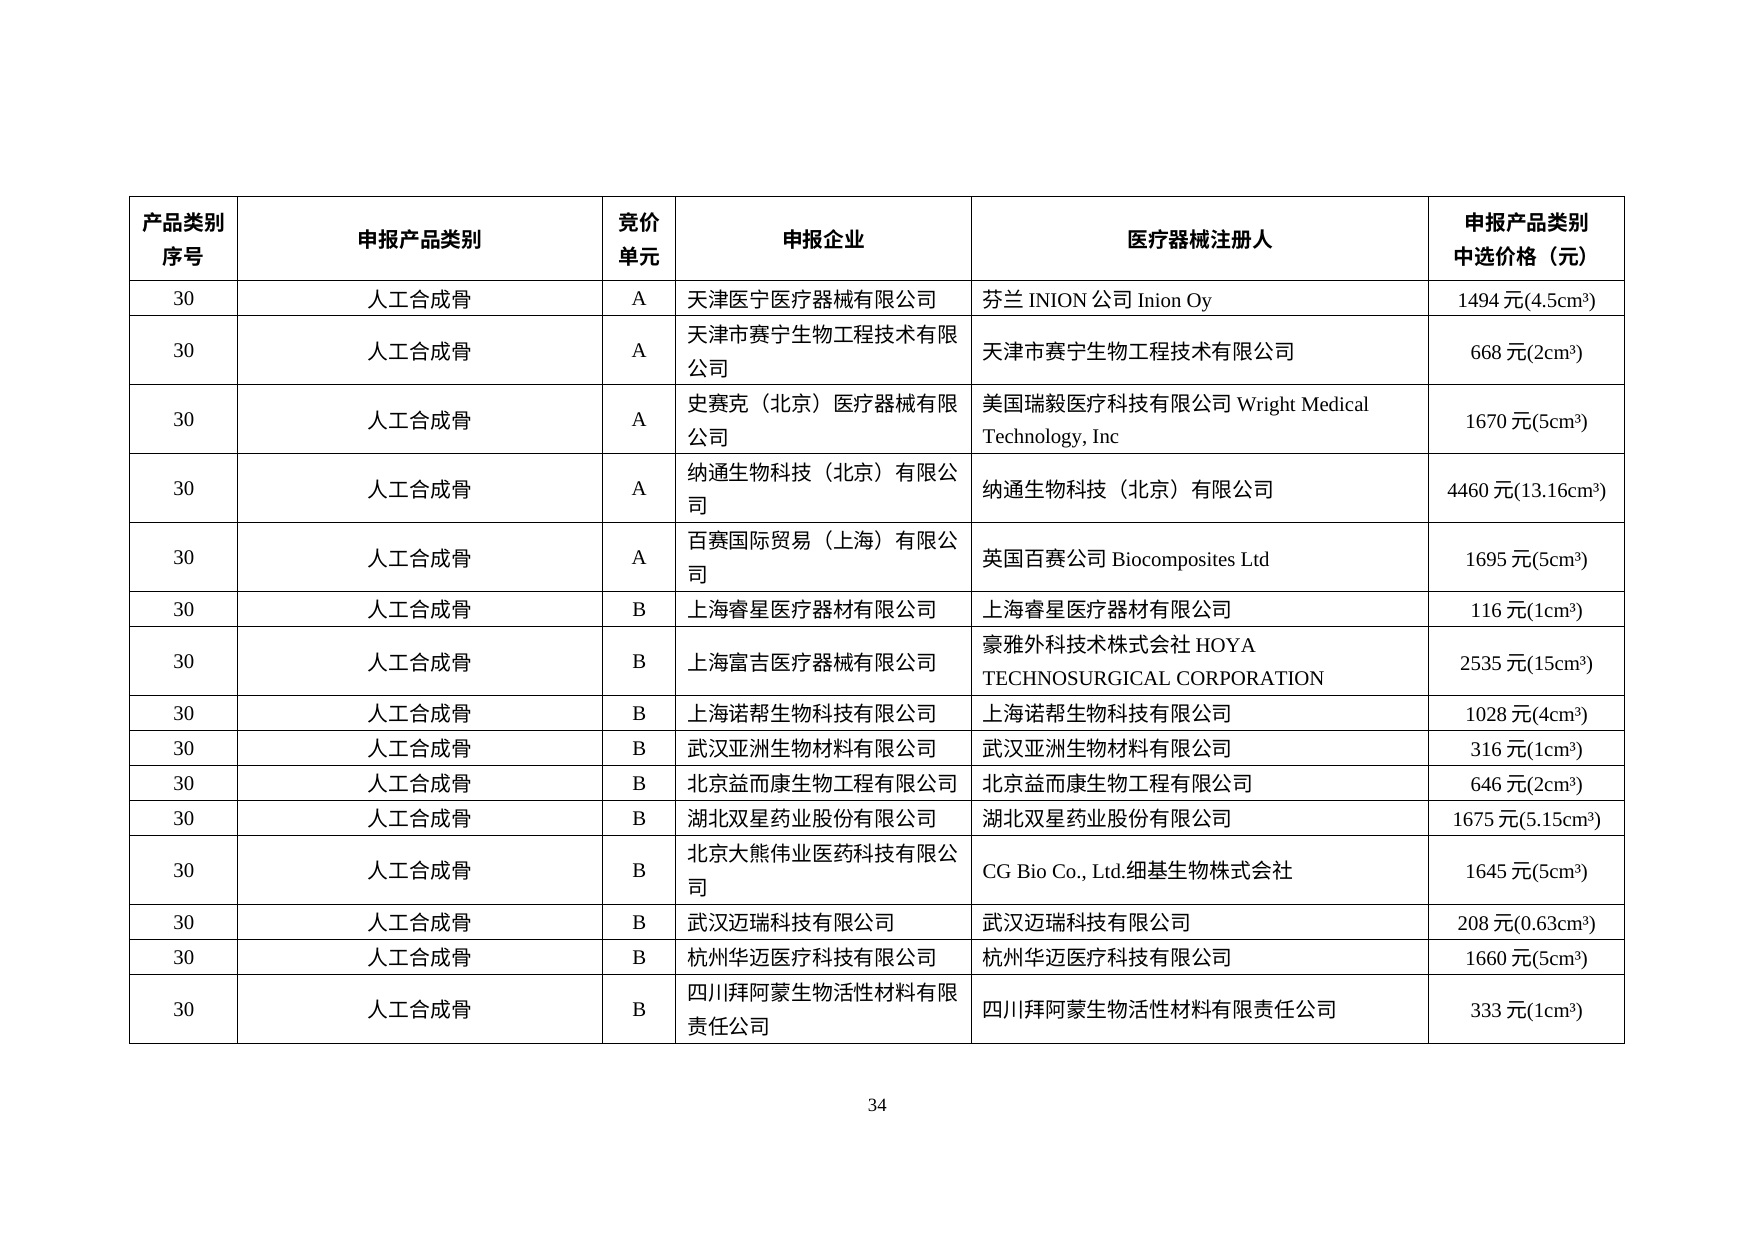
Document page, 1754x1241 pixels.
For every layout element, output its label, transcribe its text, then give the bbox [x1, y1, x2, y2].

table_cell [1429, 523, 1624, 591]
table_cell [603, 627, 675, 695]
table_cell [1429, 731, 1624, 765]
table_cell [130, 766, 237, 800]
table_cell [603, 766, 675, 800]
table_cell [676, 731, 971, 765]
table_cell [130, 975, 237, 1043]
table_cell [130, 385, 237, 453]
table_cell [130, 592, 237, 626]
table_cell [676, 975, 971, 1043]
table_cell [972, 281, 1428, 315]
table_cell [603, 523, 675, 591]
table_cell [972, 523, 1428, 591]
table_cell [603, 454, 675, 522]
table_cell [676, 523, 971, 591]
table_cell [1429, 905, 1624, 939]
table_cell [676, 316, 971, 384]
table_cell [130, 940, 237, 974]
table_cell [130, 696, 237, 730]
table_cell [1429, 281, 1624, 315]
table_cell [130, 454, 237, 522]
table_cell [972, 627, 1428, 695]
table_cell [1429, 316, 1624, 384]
table_header 申报产品类别 中选价格（元） [1429, 197, 1624, 280]
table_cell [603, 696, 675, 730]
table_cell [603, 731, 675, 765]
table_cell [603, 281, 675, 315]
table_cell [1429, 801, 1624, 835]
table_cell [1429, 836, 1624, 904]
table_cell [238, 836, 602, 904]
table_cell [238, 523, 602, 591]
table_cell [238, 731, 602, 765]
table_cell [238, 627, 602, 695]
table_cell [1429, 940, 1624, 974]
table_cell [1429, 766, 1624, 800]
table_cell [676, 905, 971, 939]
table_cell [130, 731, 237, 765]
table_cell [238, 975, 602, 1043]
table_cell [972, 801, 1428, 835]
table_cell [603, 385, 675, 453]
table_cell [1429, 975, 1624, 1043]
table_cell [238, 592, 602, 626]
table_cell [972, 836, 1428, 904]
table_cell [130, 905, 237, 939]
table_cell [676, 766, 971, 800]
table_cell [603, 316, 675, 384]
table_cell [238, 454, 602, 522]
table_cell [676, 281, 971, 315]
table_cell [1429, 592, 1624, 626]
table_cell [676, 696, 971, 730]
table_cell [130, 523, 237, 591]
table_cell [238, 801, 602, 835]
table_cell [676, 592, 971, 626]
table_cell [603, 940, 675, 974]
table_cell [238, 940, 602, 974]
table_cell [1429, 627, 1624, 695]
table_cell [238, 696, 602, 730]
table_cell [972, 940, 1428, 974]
table_header 申报产品类别 [238, 197, 602, 280]
table_header 医疗器械注册人 [972, 197, 1428, 280]
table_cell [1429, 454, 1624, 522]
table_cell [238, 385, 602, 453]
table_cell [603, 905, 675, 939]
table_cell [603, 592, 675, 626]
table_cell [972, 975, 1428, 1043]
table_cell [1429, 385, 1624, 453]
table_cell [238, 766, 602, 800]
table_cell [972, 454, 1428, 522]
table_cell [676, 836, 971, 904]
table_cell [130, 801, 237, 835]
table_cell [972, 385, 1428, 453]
table_header 竞价单元 [603, 197, 675, 280]
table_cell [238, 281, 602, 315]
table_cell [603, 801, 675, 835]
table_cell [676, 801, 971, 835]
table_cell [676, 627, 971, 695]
table_header 产品类别 序号 [130, 197, 237, 280]
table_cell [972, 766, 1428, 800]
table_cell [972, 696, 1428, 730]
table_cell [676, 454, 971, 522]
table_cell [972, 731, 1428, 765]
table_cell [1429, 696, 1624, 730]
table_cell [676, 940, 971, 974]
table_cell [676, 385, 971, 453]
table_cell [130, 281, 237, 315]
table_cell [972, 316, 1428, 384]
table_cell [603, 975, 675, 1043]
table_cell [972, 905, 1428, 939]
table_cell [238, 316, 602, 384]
table_header 申报企业 [676, 197, 971, 280]
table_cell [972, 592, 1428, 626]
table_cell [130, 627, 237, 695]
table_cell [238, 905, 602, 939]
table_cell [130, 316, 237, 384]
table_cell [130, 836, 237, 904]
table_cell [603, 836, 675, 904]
